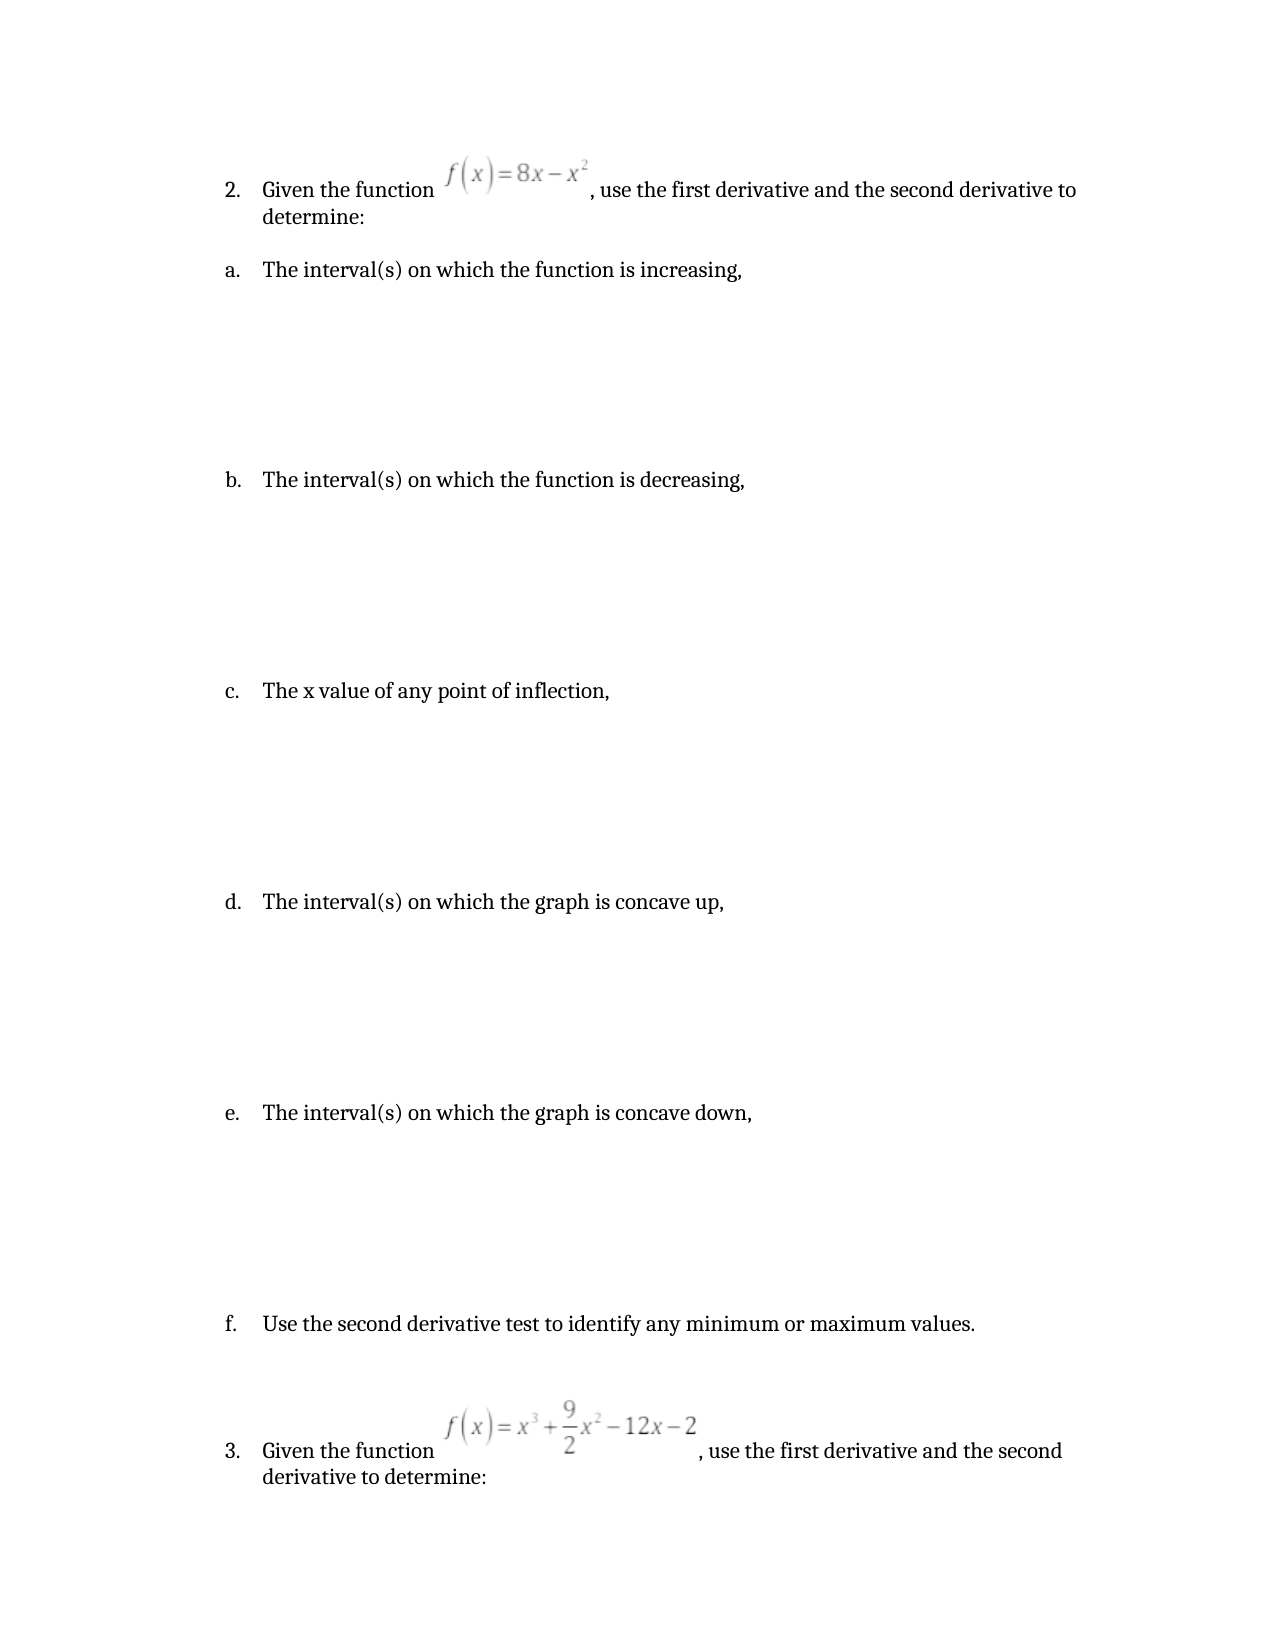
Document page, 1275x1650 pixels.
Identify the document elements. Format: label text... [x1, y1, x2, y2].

list The interval(s) on which the function is increasing, [225, 256, 1125, 283]
list Given the function , use the first derivative and the second derivative to determine: [225, 1389, 1125, 1490]
list Use the second derivative test to identify any minimum or maximum values. [225, 1311, 1125, 1337]
list The x value of any point of inflection, [225, 678, 1125, 704]
list Given the function , use the first derivative and the second derivative to determine: [225, 150, 1125, 230]
list The interval(s) on which the function is decreasing, [225, 467, 1125, 493]
list The interval(s) on which the graph is concave up, [225, 889, 1125, 915]
list The interval(s) on which the graph is concave down, [225, 1100, 1125, 1126]
